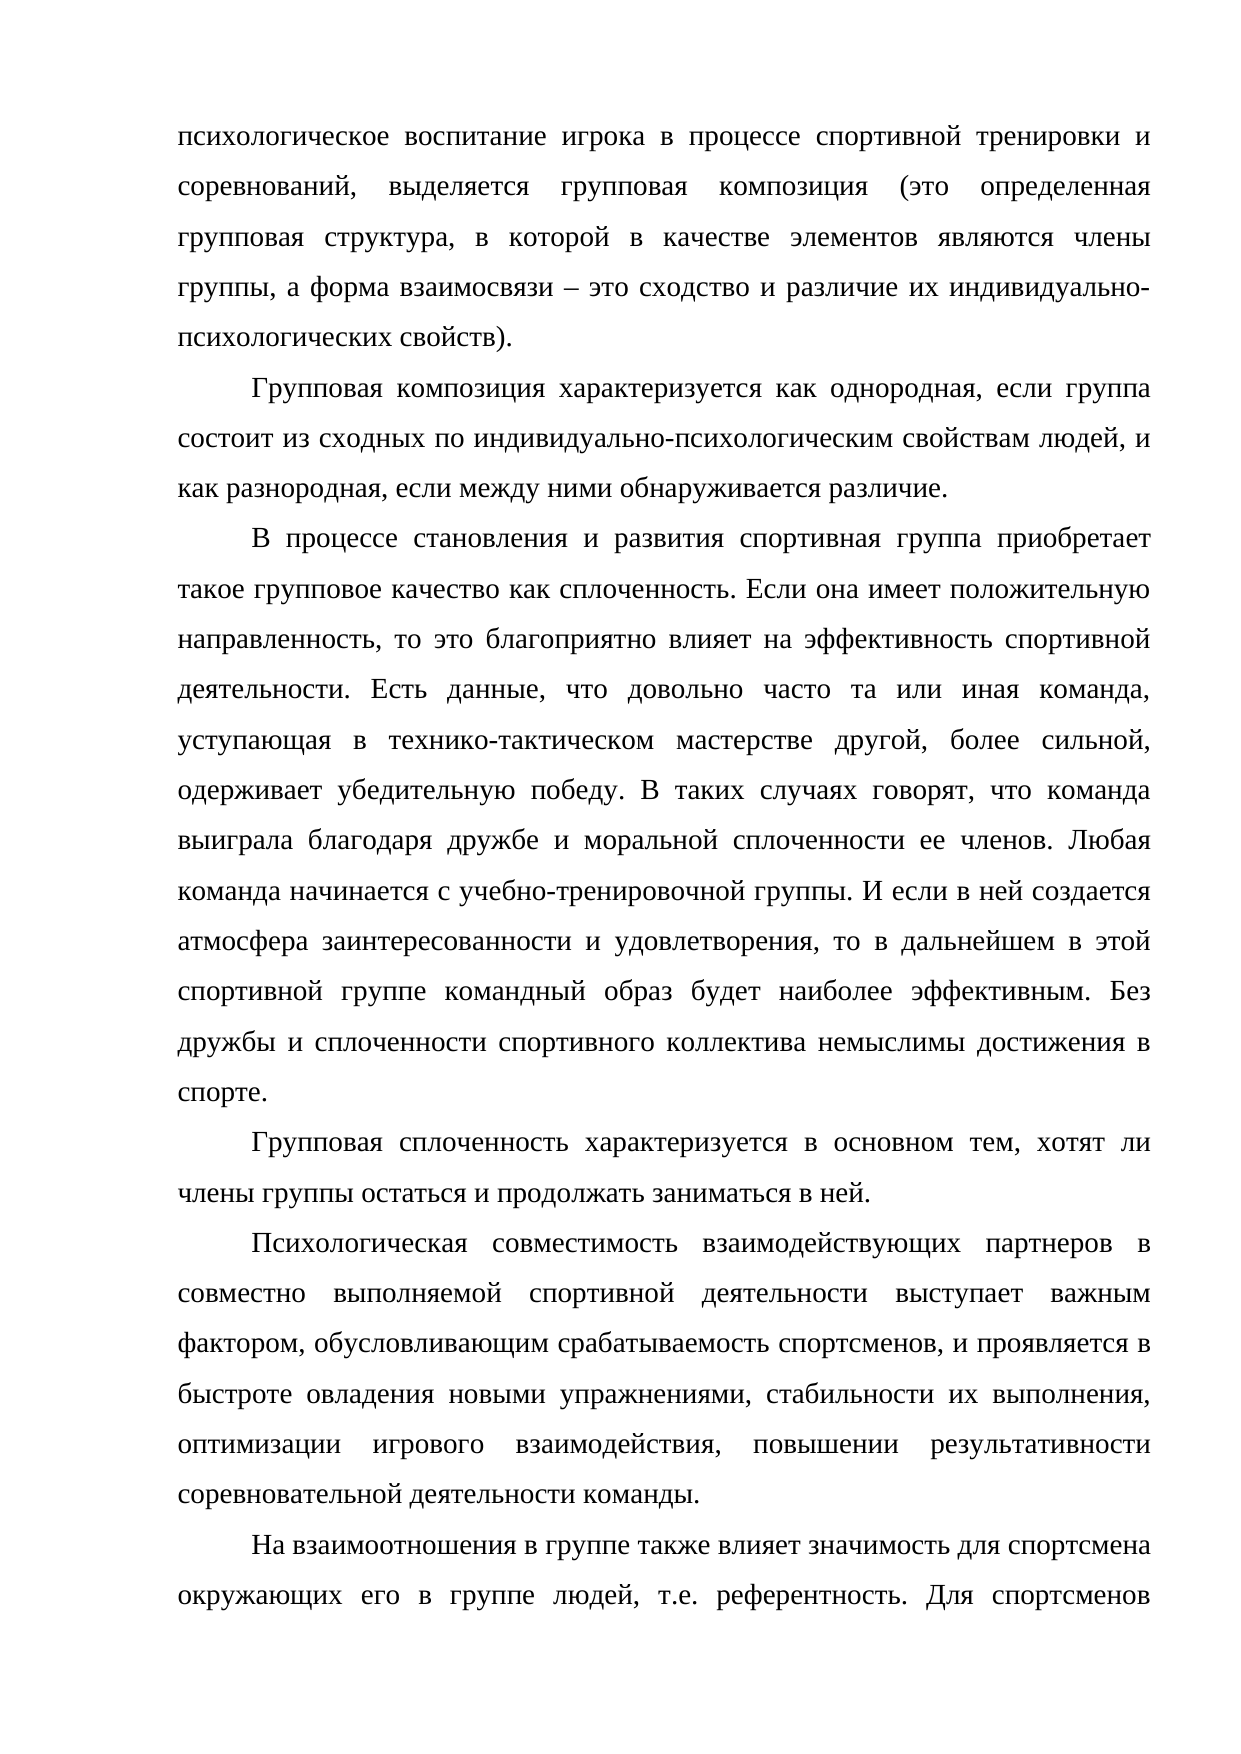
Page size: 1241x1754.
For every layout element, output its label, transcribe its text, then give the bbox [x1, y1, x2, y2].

text Групповая композиция характеризуется как однородная, если группа состоит из сходных по индивидуально-психологическим свойствам людей, и как разнородная, если между ними обнаруживается различие. [177, 370, 1152, 504]
text Групповая сплоченность характеризуется в основном тем, хотят ли члены группы остаться и продолжать заниматься в ней. [177, 1124, 1152, 1208]
text Психологическая совместимость взаимодействующих партнеров в совместно выполняемой спортивной деятельности выступает важным фактором, обусловливающим срабатываемость спортсменов, и проявляется в быстроте овладения новыми упражнениями, стабильности их выполнения, оптимизации игрового взаимодействия, повышении результативности соревновательной деятельности команды. [177, 1225, 1152, 1510]
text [177, 118, 1152, 353]
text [177, 1527, 1152, 1611]
text В процессе становления и развития спортивная группа приобретает такое групповое качество как сплоченность. Если она имеет положительную направленность, то это благоприятно влияет на эффективность спортивной деятельности. Есть данные, что довольно часто та или иная команда, уступающая в технико-тактическом мастерстве другой, более сильной, одерживает убедительную победу. В таких случаях говорят, что команда выиграла благодаря дружбе и моральной сплоченности ее членов. Любая команда начинается с учебно-тренировочной группы. И если в ней создается атмосфера заинтересованности и удовлетворения, то в дальнейшем в этой спортивной группе командный образ будет наиболее эффективным. Без дружбы и сплоченности спортивного коллектива немыслимы достижения в спорте. [177, 521, 1152, 1108]
